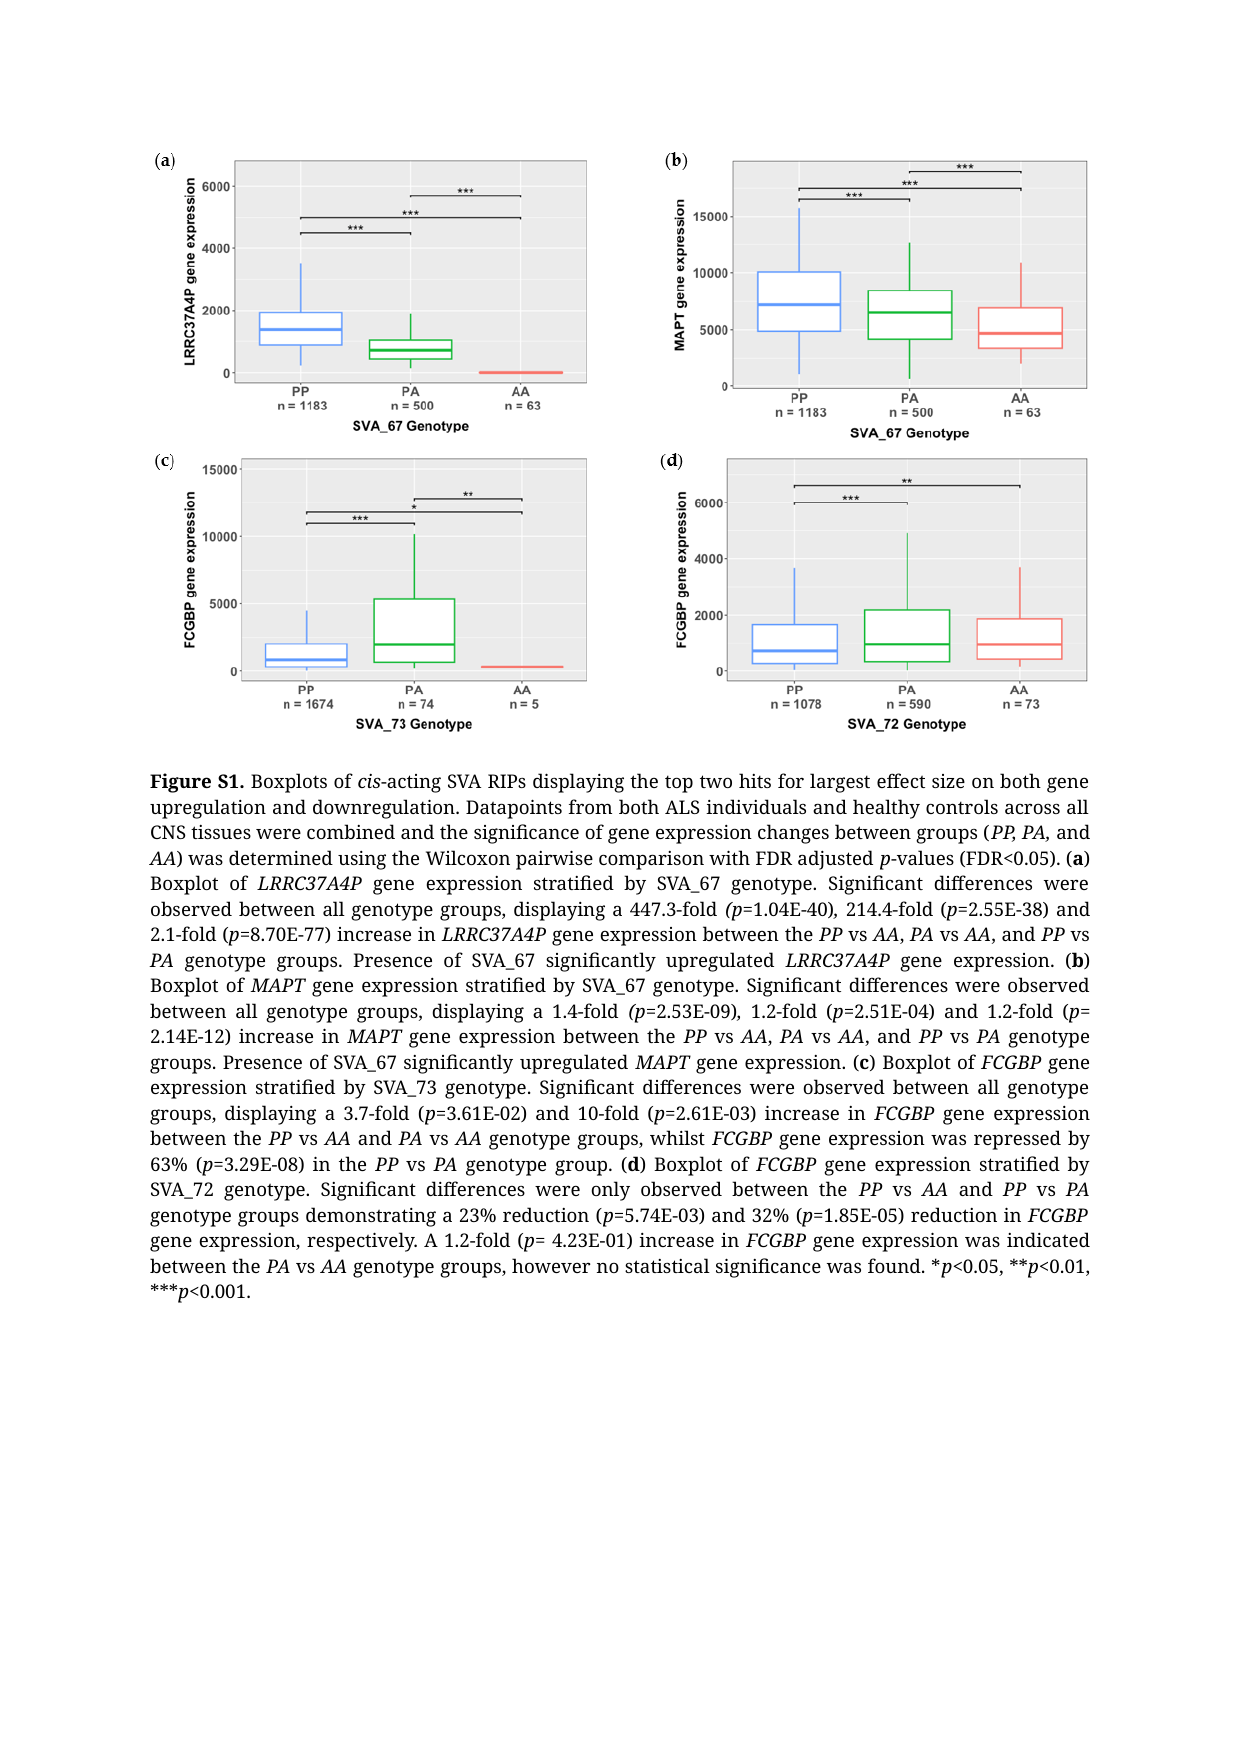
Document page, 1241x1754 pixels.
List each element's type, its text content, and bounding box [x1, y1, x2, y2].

picture [150, 150, 1091, 738]
text Figure S1. Boxplots of cis-acting SVA RIPs displaying the top two hits for largest effect size on both gene upregulation and downregulation. Datapoints from both ALS individuals and healthy controls across all CNS tissues were combined and the significance of gene expression changes between groups (PP, PA, and AA) was determined using the Wilcoxon pairwise comparison with FDR adjusted p-values (FDR<0.05). (a) Boxplot of LRRC37A4P gene expression stratified by SVA_67 genotype. Significant differences were observed between all genotype groups, displaying a 447.3-fold (p=1.04E-40), 214.4-fold (p=2.55E-38) and 2.1-fold (p=8.70E-77) increase in LRRC37A4P gene expression between the PP vs AA, PA vs AA, and PP vs PA genotype groups. Presence of SVA_67 significantly upregulated LRRC37A4P gene expression. (b) Boxplot of MAPT gene expression stratified by SVA_67 genotype. Significant differences were observed between all genotype groups, displaying a 1.4-fold (p=2.53E-09), 1.2-fold (p=2.51E-04) and 1.2-fold (p= 2.14E-12) increase in MAPT gene expression between the PP vs AA, PA vs AA, and PP vs PA genotype groups. Presence of SVA_67 significantly upregulated MAPT gene expression. (c) Boxplot of FCGBP gene expression stratified by SVA_73 genotype. Significant differences were observed between all genotype groups, displaying a 3.7-fold (p=3.61E-02) and 10-fold (p=2.61E-03) increase in FCGBP gene expression between the PP vs AA and PA vs AA genotype groups, whilst FCGBP gene expression was repressed by 63% (p=3.29E-08) in the PP vs PA genotype group. (d) Boxplot of FCGBP gene expression stratified by SVA_72 genotype. Significant differences were only observed between the PP vs AA and PP vs PA genotype groups demonstrating a 23% reduction (p=5.74E-03) and 32% (p=1.85E-05) reduction in FCGBP gene expression, respectively. A 1.2-fold (p= 4.23E-01) increase in FCGBP gene expression was indicated between the PA vs AA genotype groups, however no statistical significance was found. *p<0.05, **p<0.01, ***p<0.001. [150, 768, 1090, 1304]
